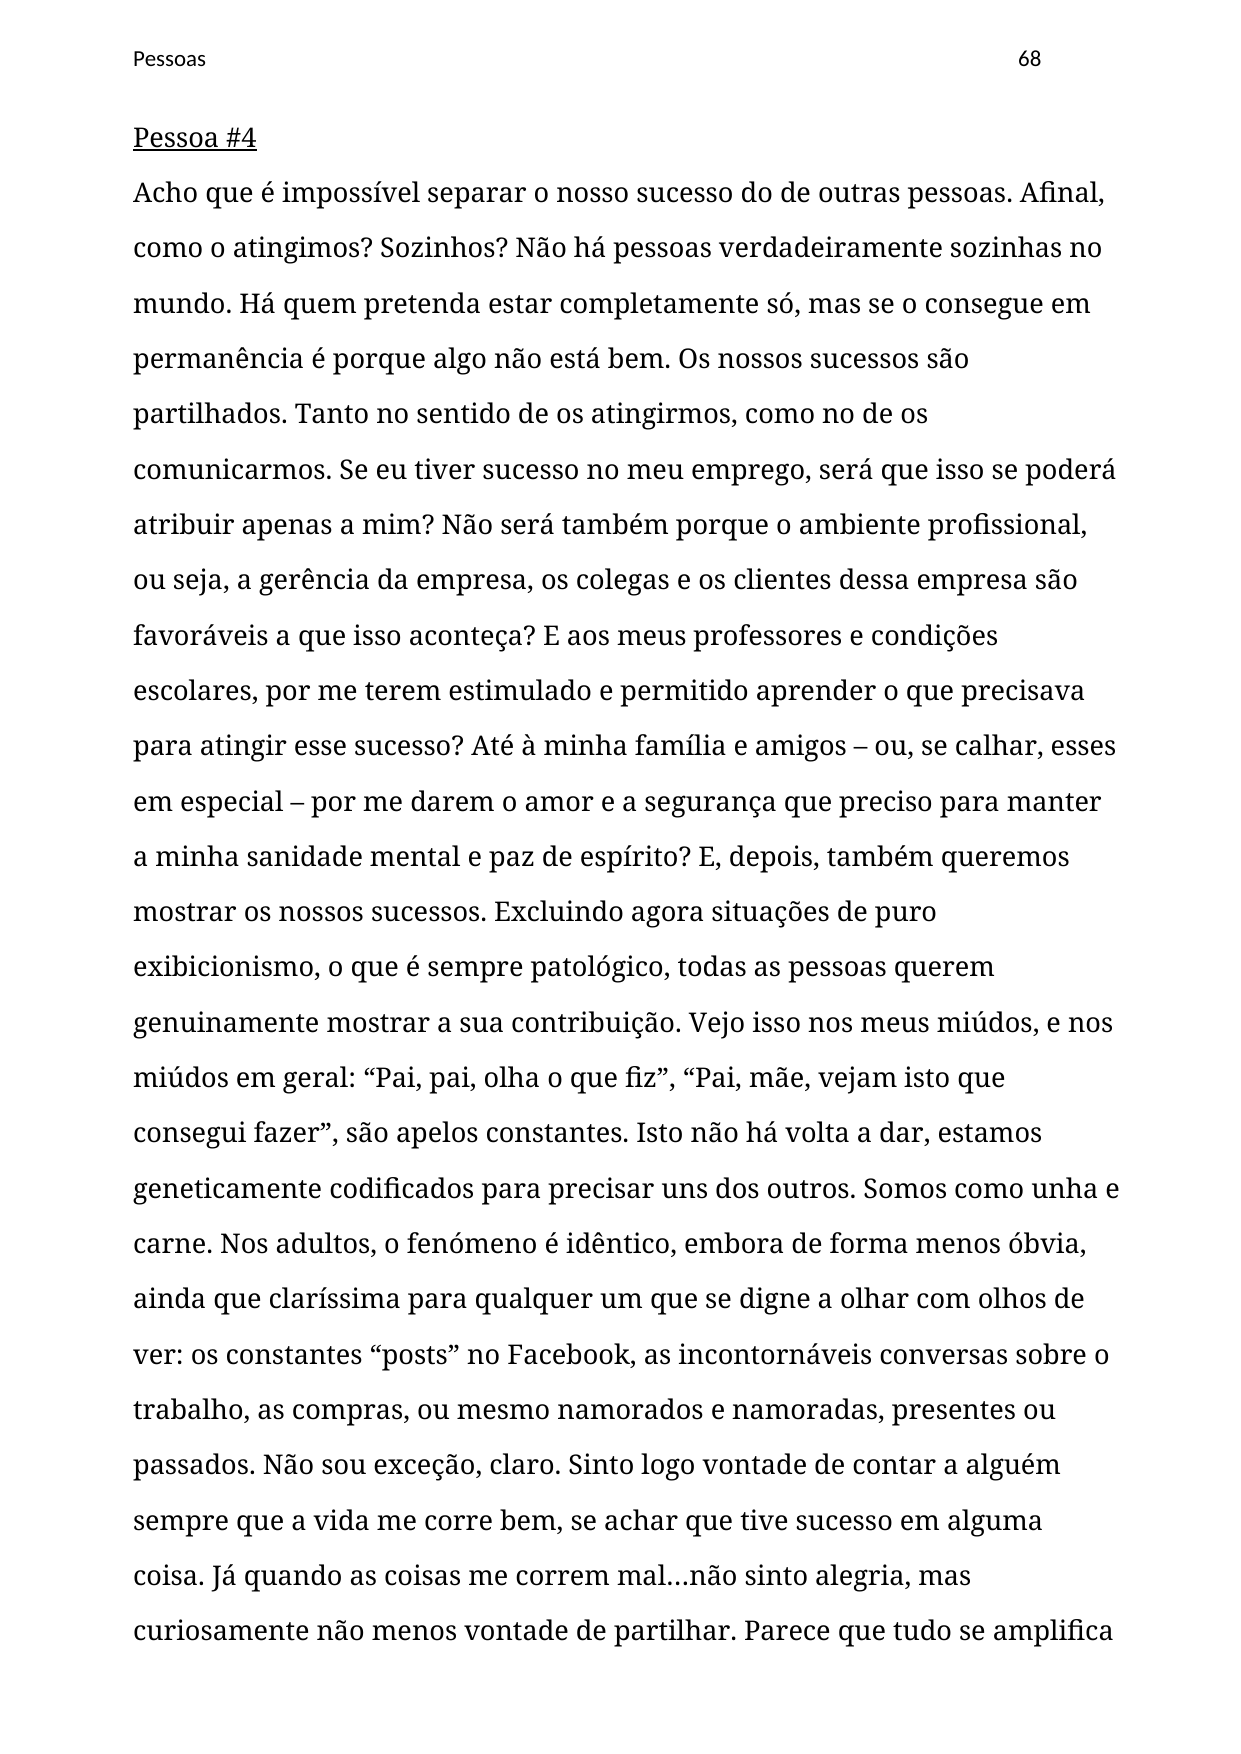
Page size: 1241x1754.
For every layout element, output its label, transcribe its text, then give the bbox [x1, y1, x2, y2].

text Pessoa #4 [133, 118, 1122, 155]
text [133, 173, 1122, 1648]
